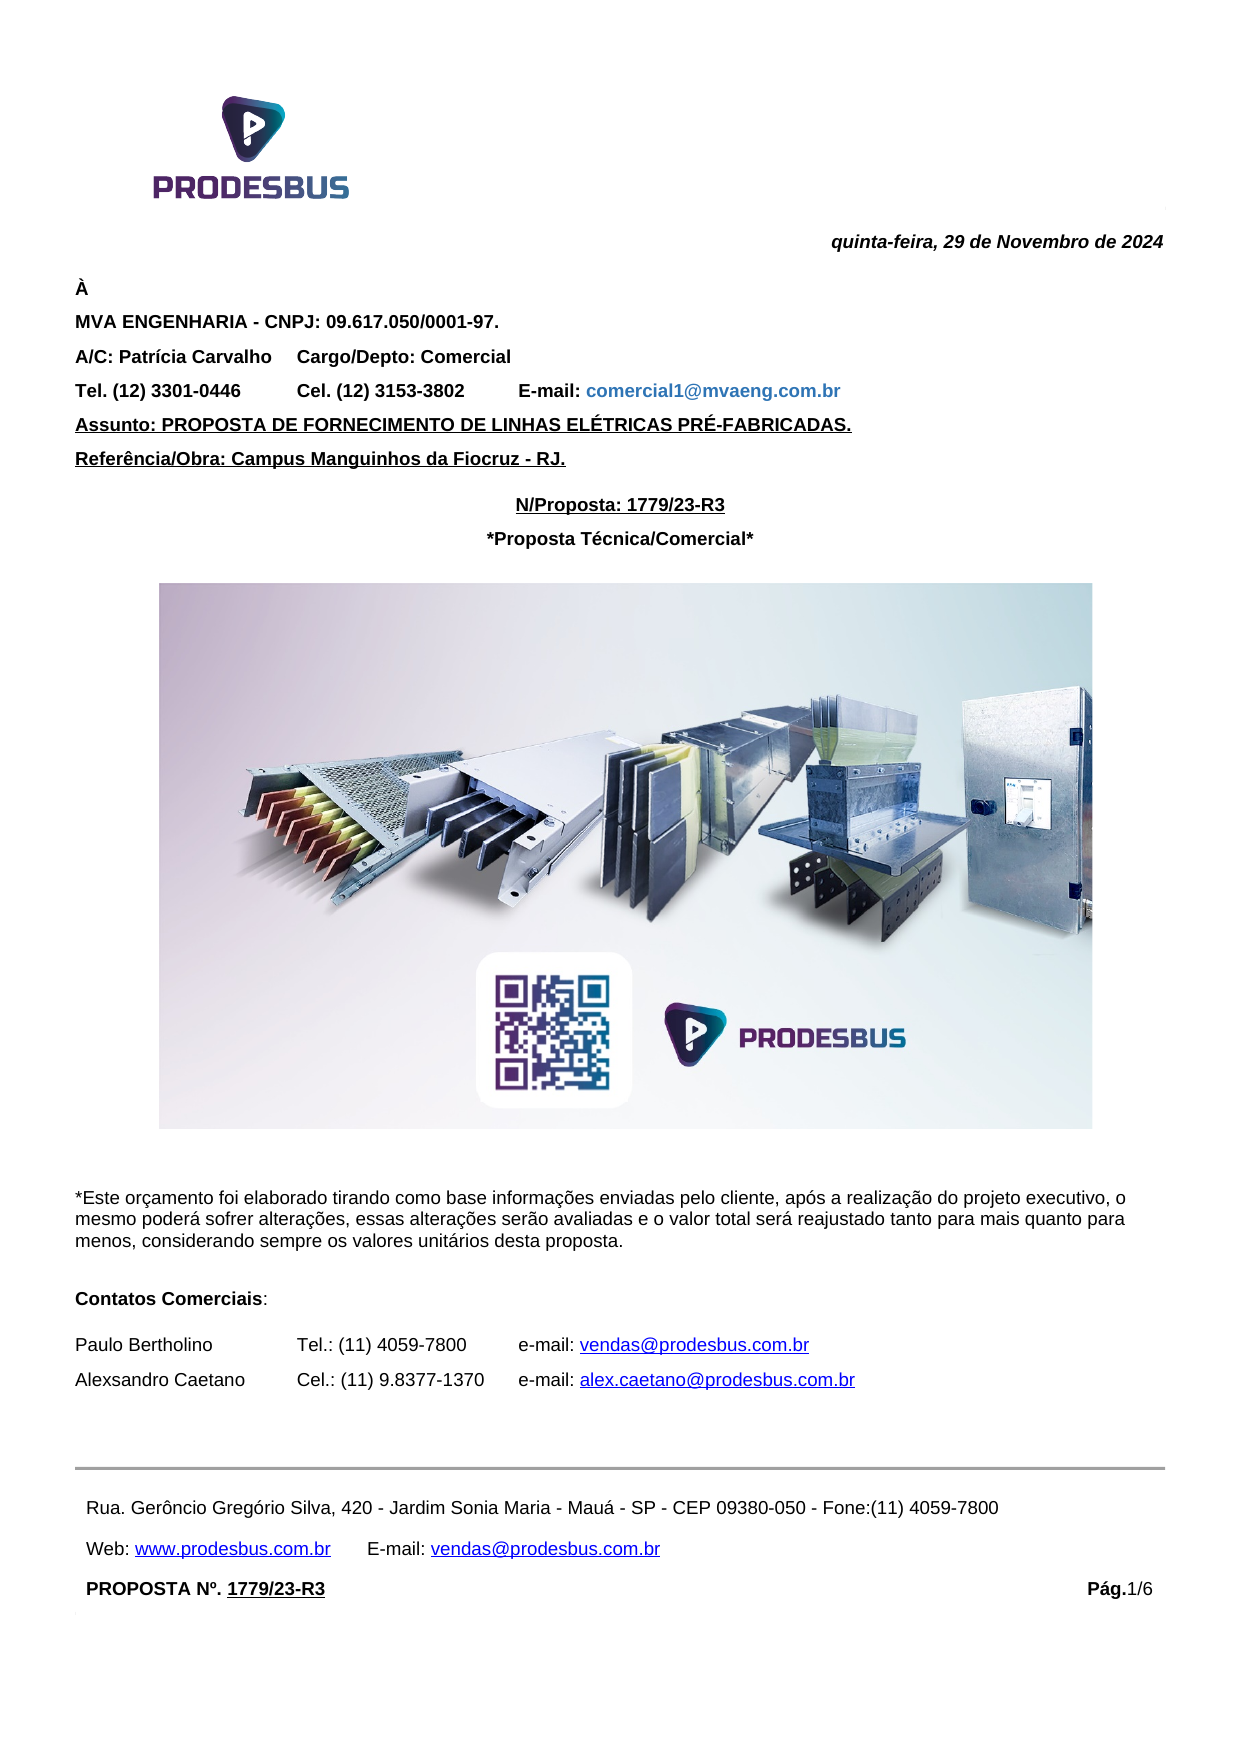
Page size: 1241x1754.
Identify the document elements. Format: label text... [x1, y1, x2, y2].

text Tel. (12) 3301-0446 Cel. (12) 3153-3802 E-mail: comercial1@mvaeng.com.br [75, 379, 1165, 401]
text N/Proposta: 1779/23-R3 [75, 494, 1165, 516]
text Contatos Comerciais: [75, 1288, 1165, 1309]
text Referência/Obra: Campus Manguinhos da Fiocruz - RJ. [75, 448, 1165, 469]
text *Proposta Técnica/Comercial* [75, 528, 1165, 550]
text MVA ENGENHARIA - CNPJ: 09.617.050/0001-97. [75, 311, 1165, 333]
text Assunto: PROPOSTA DE FORNECIMENTO DE LINHAS ELÉTRICAS PRÉ-FABRICADAS. [75, 413, 1165, 435]
picture [153, 96, 349, 199]
picture [159, 583, 1093, 1129]
text Paulo Bertholino Tel.: (11) 4059-7800 e-mail: vendas@prodesbus.com.br [75, 1334, 1165, 1356]
table_header [148, 584, 1092, 1165]
text *Este orçamento foi elaborado tirando como base informações enviadas pelo cliente, após a realização do projeto executivo, o mesmo poderá sofrer alterações, essas alterações serão avaliadas e o valor total será reajustado tanto para mais quanto para menos, considerando sempre os valores unitários desta proposta. [75, 1186, 1165, 1251]
text A/C: Patrícia Carvalho Cargo/Depto: Comercial [75, 345, 1165, 367]
text À [75, 277, 1165, 299]
text Alexsandro Caetano Cel.: (11) 9.8377-1370 e-mail: alex.caetano@prodesbus.com.br [75, 1368, 1165, 1390]
